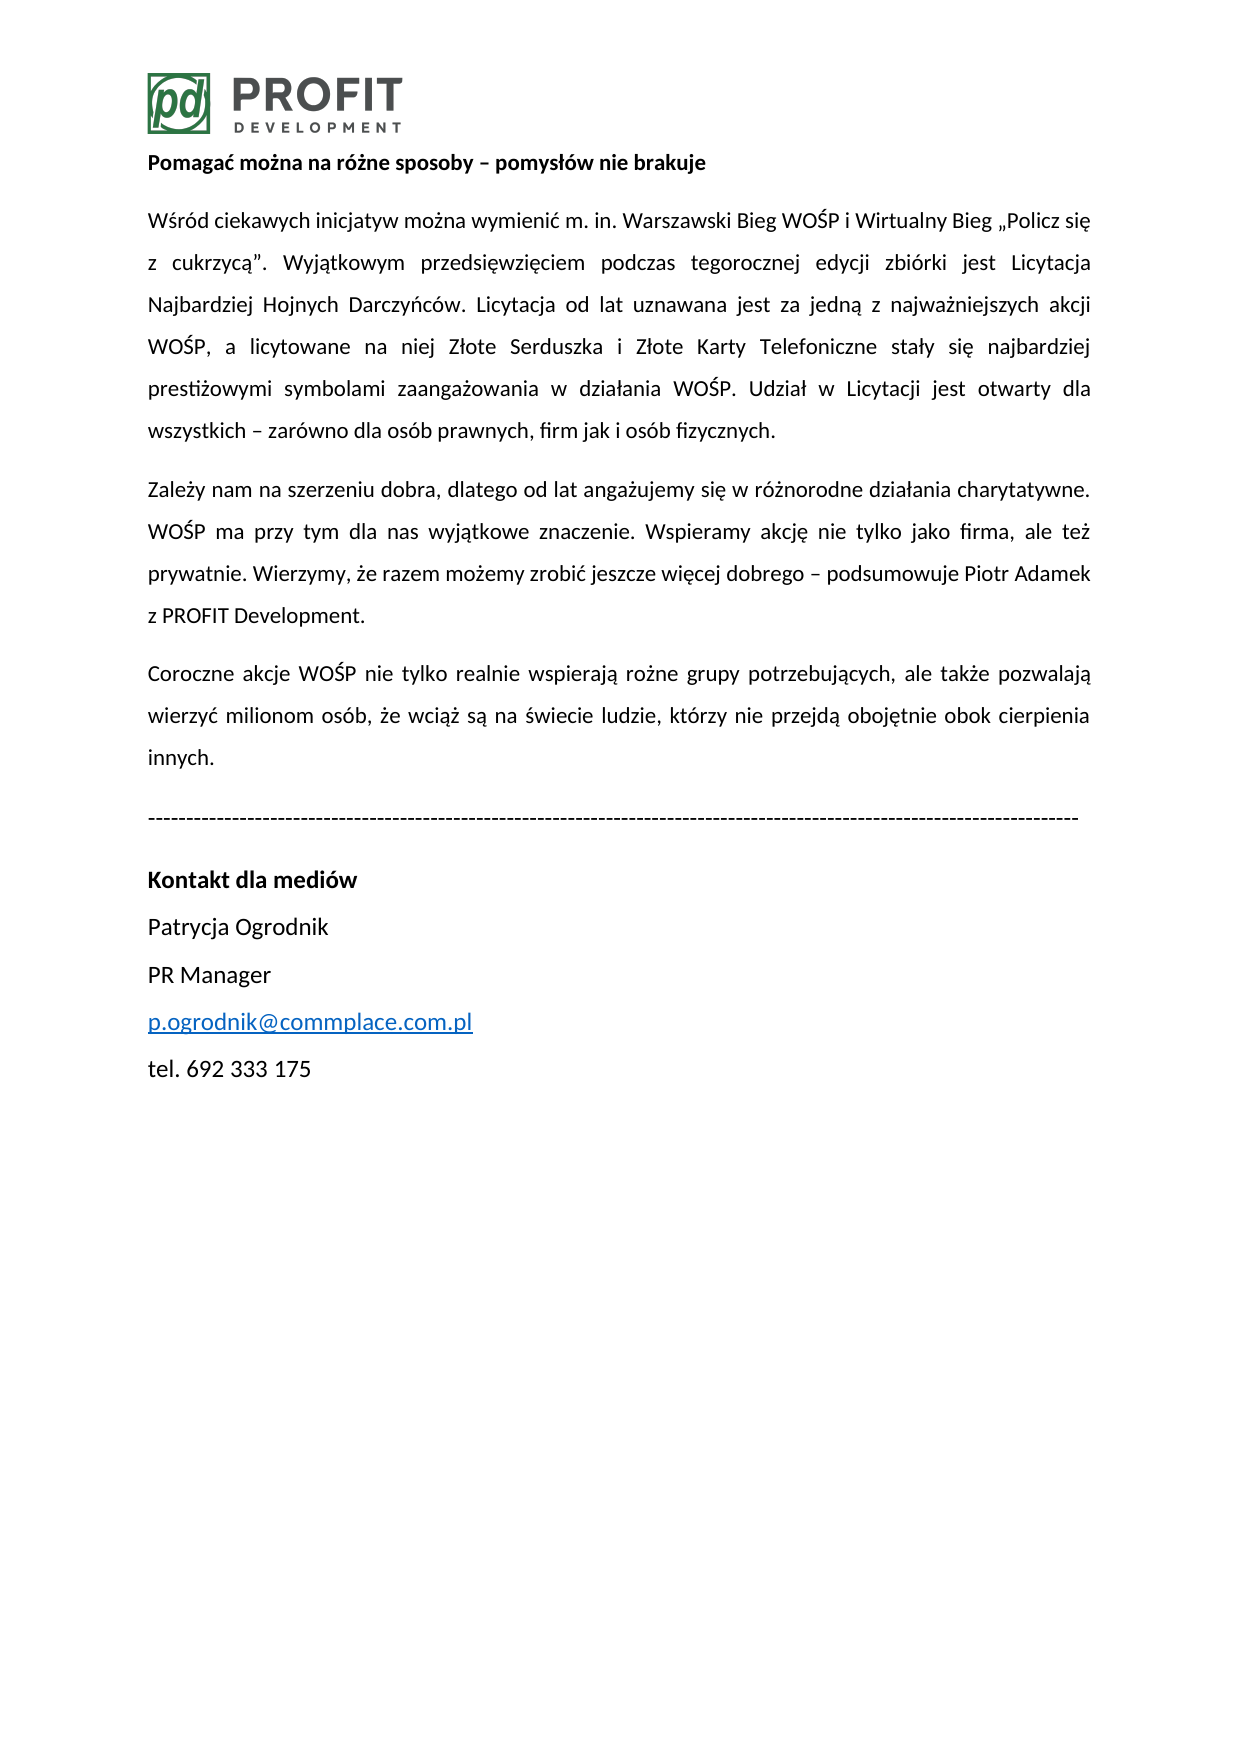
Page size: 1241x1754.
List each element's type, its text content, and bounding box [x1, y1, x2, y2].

text Wśród ciekawych inicjatyw można wymienić m. in. Warszawski Bieg WOŚP i Wirtualny Bieg „Policz się z cukrzycą”. Wyjątkowym przedsięwzięciem podczas tegorocznej edycji zbiórki jest Licytacja Najbardziej Hojnych Darczyńców. Licytacja od lat uznawana jest za jedną z najważniejszych akcji WOŚP, a licytowane na niej Złote Serduszka i Złote Karty Telefoniczne stały się najbardziej prestiżowymi symbolami zaangażowania w działania WOŚP. Udział w Licytacji jest otwarty dla wszystkich – zarówno dla osób prawnych, firm jak i osób fizycznych. [148, 206, 1093, 444]
text Coroczne akcje WOŚP nie tylko realnie wspierają rożne grupy potrzebujących, ale także pozwalają wierzyć milionom osób, że wciąż są na świecie ludzie, którzy nie przejdą obojętnie obok cierpienia innych. [148, 659, 1093, 771]
text Patrycja Ogrodnik [148, 912, 1093, 942]
text Kontakt dla mediów [148, 864, 1093, 895]
text Pomagać można na różne sposoby – pomysłów nie brakuje [148, 148, 1093, 176]
picture [147, 73, 403, 134]
text PR Manager [148, 959, 1093, 989]
text Zależy nam na szerzeniu dobra, dlatego od lat angażujemy się w różnorodne działania charytatywne. WOŚP ma przy tym dla nas wyjątkowe znaczenie. Wspieramy akcję nie tylko jako firma, ale też prywatnie. Wierzymy, że razem możemy zrobić jeszcze więcej dobrego – podsumowuje Piotr Adamek z PROFIT Development. [148, 475, 1093, 629]
text tel. 692 333 175 [148, 1053, 1093, 1084]
text -------------------------------------------------------------------------------------------------------------------------- [148, 802, 1093, 832]
text p.ogrodnik@commplace.com.pl [148, 1006, 1093, 1036]
